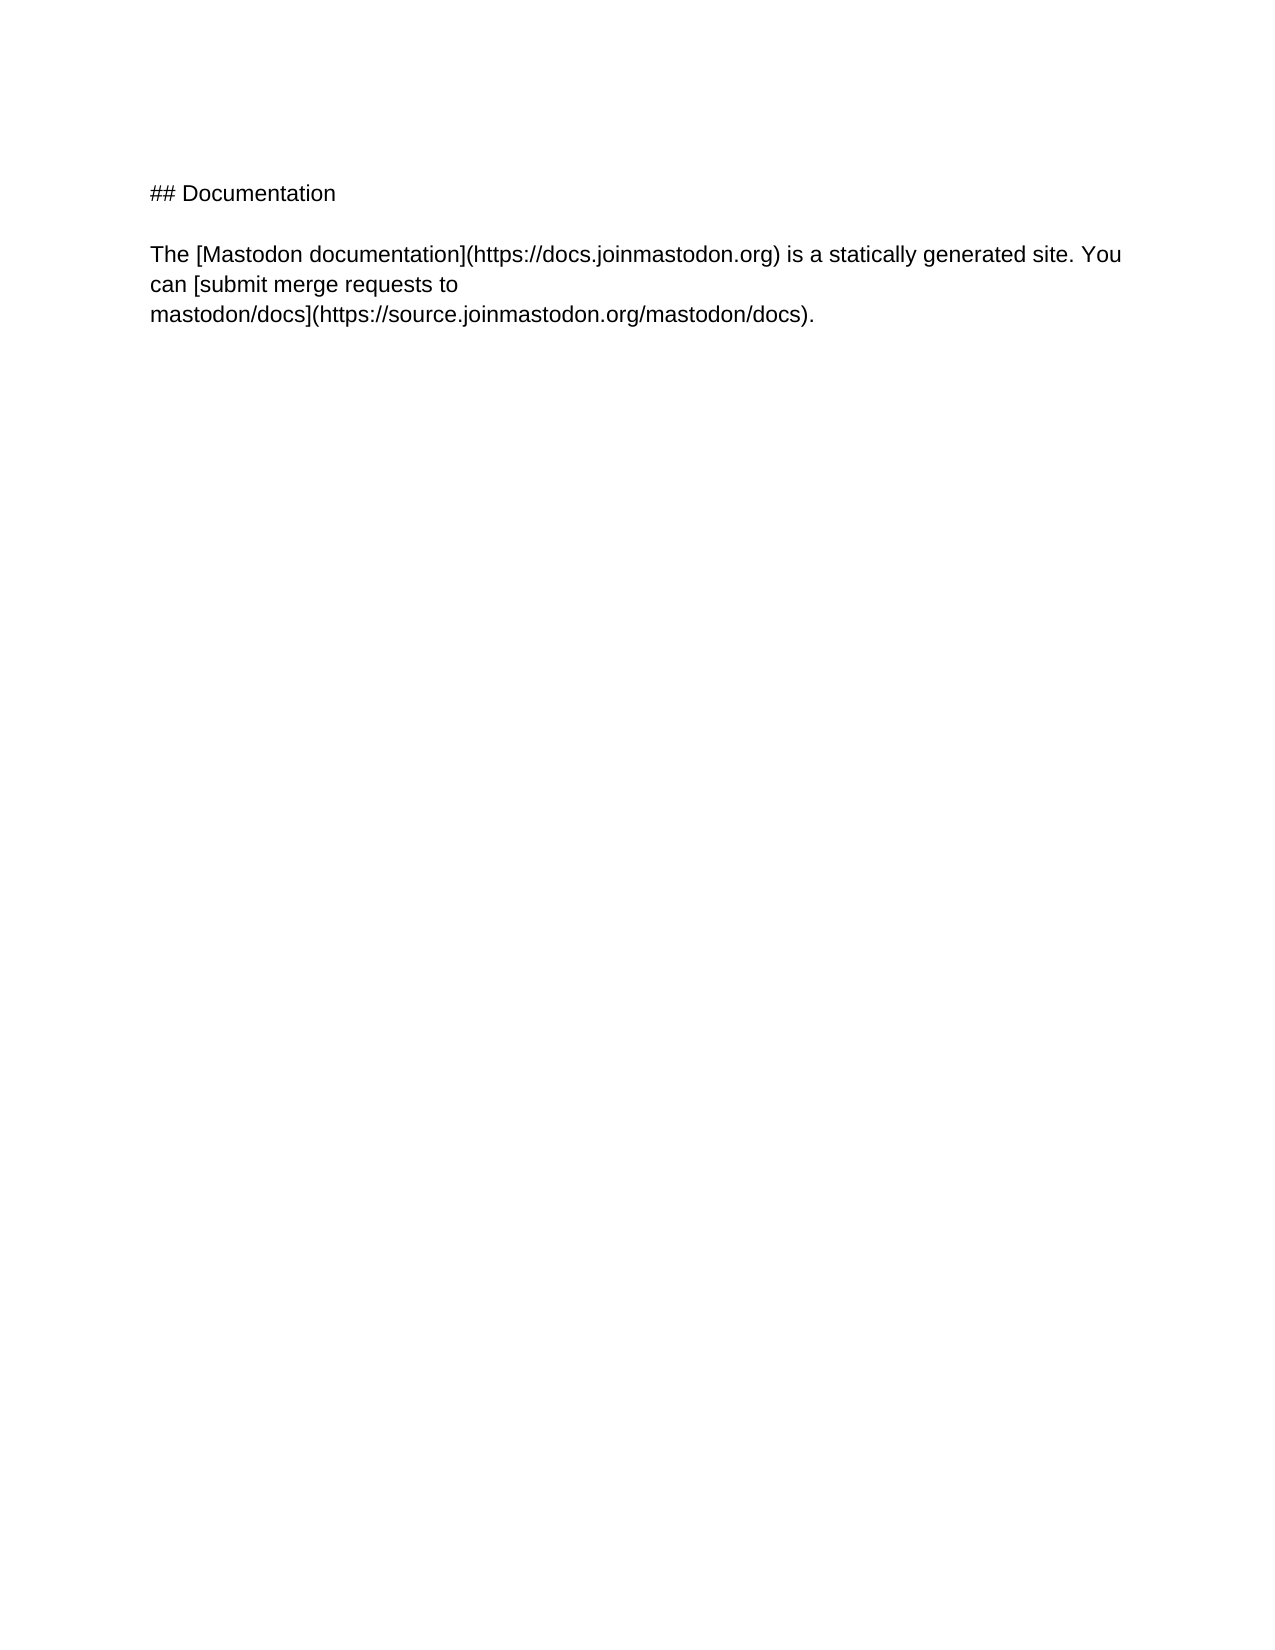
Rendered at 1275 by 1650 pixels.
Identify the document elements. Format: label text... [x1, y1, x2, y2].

text ## Documentation [150, 180, 1125, 207]
text The [Mastodon documentation](https://docs.joinmastodon.org) is a statically generated site. You can [submit merge requests to mastodon/docs](https://source.joinmastodon.org/mastodon/docs). [150, 241, 1125, 327]
